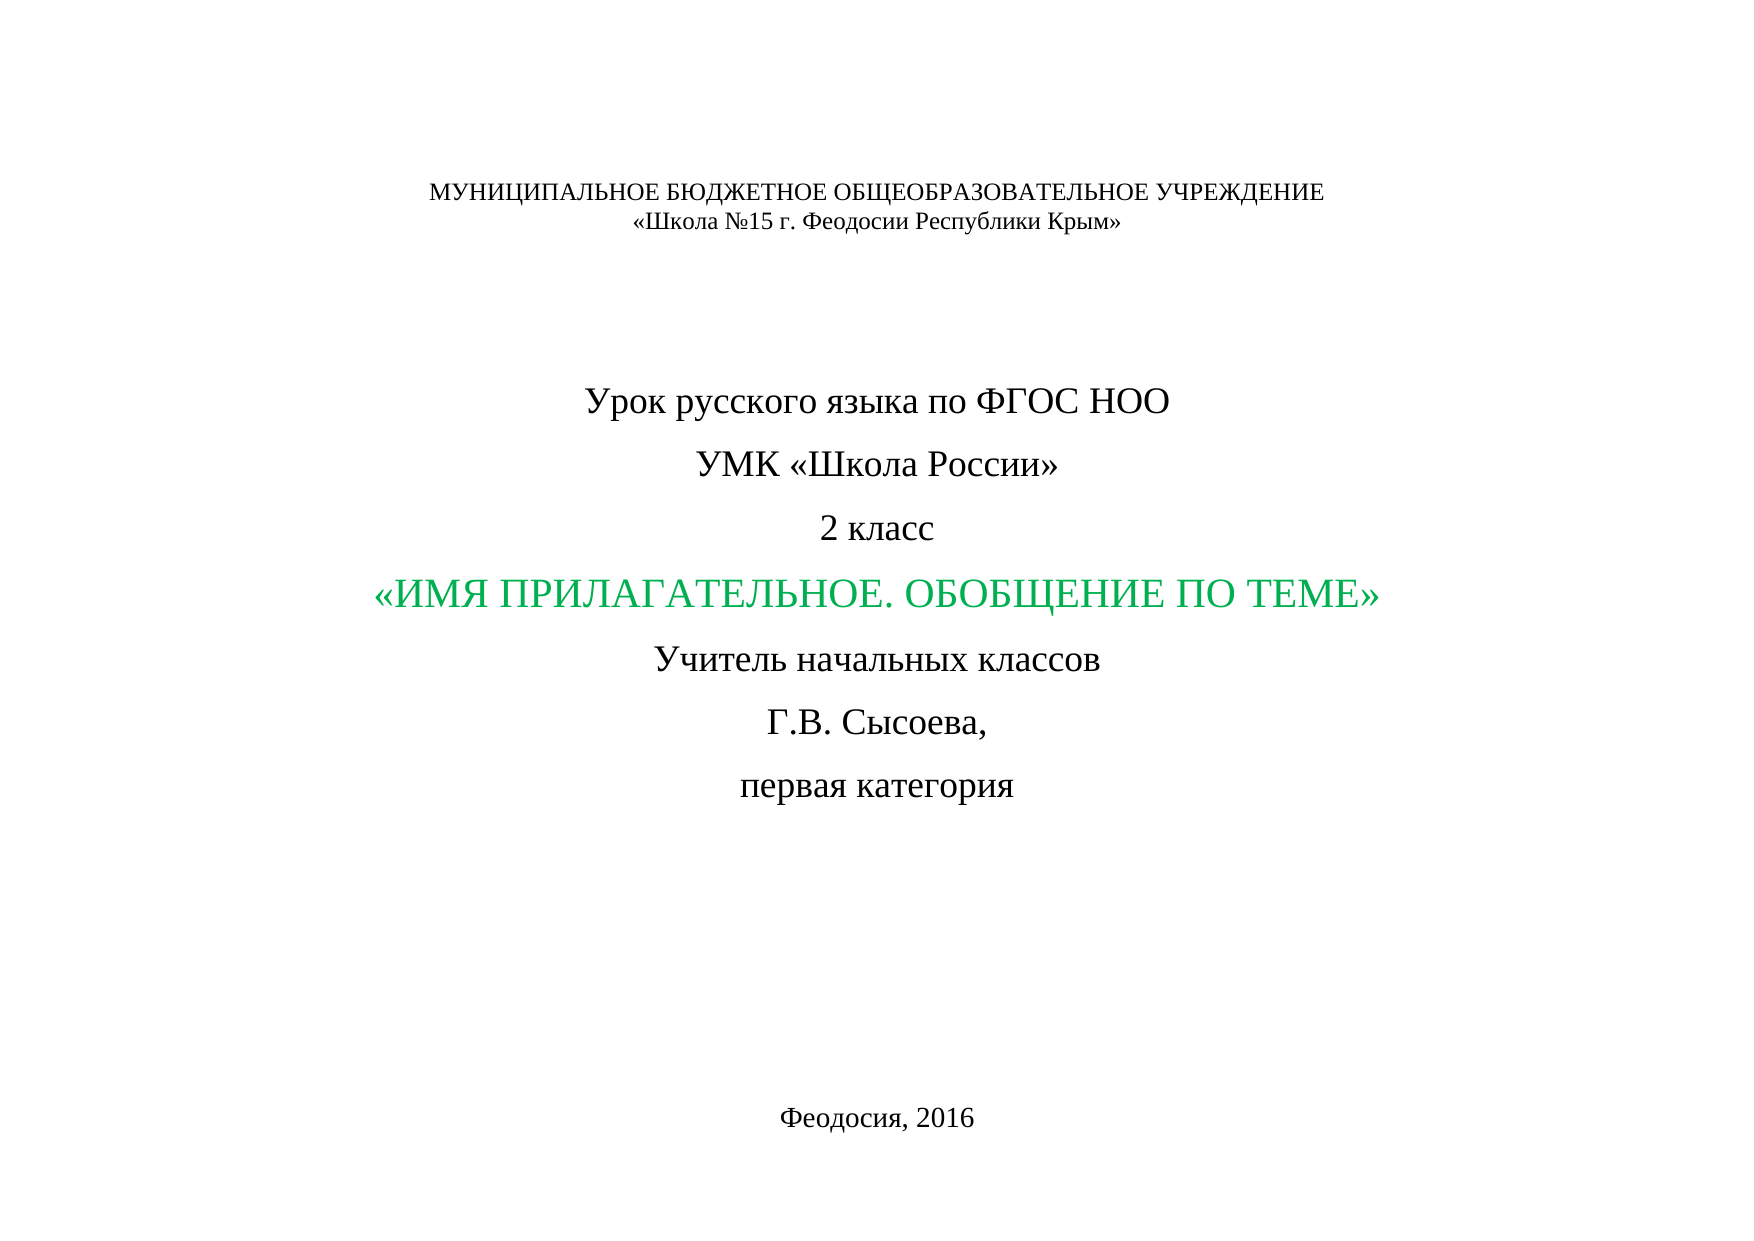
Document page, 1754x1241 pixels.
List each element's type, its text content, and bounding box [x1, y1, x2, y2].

text 2 класс [118, 505, 1636, 548]
text Г.В. Сысоева, [118, 700, 1636, 743]
text Урок русского языка по ФГОС НОО [118, 378, 1636, 422]
text «Школа №15 г. Феодосии Республики Крым» [118, 206, 1636, 235]
text УМК «Школа России» [118, 442, 1636, 485]
text МУНИЦИПАЛЬНОЕ БЮДЖЕТНОЕ ОБЩЕОБРАЗОВАТЕЛЬНОЕ УЧРЕЖДЕНИЕ [118, 177, 1636, 206]
text Учитель начальных классов [118, 636, 1636, 679]
text Феодосия, 2016 [118, 1101, 1636, 1134]
text «ИМЯ ПРИЛАГАТЕЛЬНОЕ. ОБОБЩЕНИЕ ПО ТЕМЕ» [118, 568, 1636, 616]
text первая категория [118, 763, 1636, 806]
